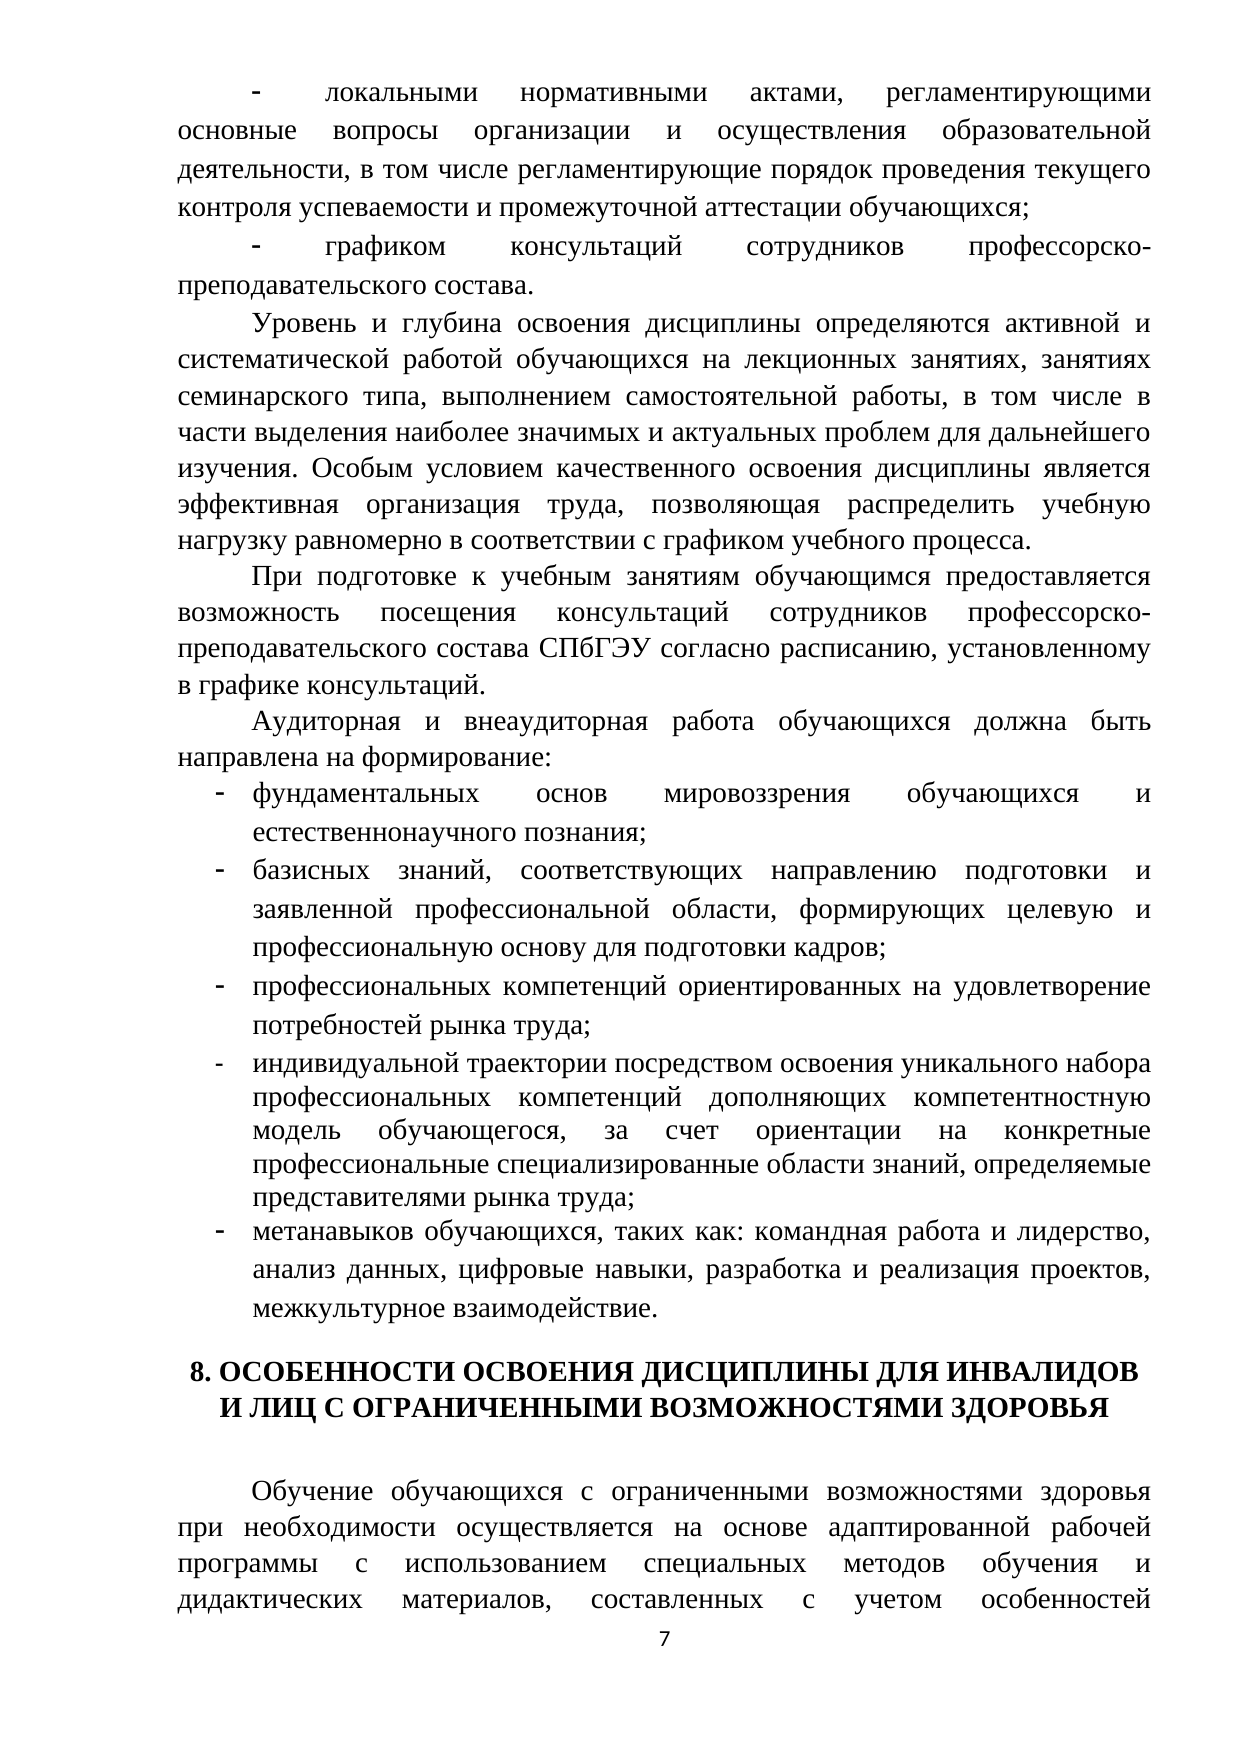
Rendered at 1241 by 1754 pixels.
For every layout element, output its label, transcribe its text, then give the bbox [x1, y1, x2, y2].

list индивидуальной траектории посредством освоения уникального набора профессиональных компетенций дополняющих компетентностную модель обучающегося, за счет ориентации на конкретные профессиональные специализированные области знаний, определяемые представителями рынка труда; [215, 1045, 1152, 1213]
list фундаментальных основ мировоззрения обучающихся и естественнонаучного познания; [215, 775, 1152, 847]
list базисных знаний, соответствующих направлению подготовки и заявленной профессиональной области, формирующих целевую и профессиональную основу для подготовки кадров; [215, 852, 1152, 963]
text При подготовке к учебным занятиям обучающимся предоставляется возможность посещения консультаций сотрудников профессорско-преподавательского состава СПбГЭУ согласно расписанию, установленному в графике консультаций. [177, 558, 1152, 700]
list метанавыков обучающихся, таких как: командная работа и лидерство, анализ данных, цифровые навыки, разработка и реализация проектов, межкультурное взаимодействие. [215, 1213, 1152, 1324]
list профессиональных компетенций ориентированных на удовлетворение потребностей рынка труда; [215, 968, 1152, 1040]
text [177, 1473, 1152, 1615]
text Уровень и глубина освоения дисциплины определяются активной и систематической работой обучающихся на лекционных занятиях, занятиях семинарского типа, выполнением самостоятельной работы, в том числе в части выделения наиболее значимых и актуальных проблем для дальнейшего изучения. Особым условием качественного освоения дисциплины является эффективная организация труда, позволяющая распределить учебную нагрузку равномерно в соответствии с графиком учебного процесса. [177, 305, 1152, 556]
subtitle 8. ОСОБЕННОСТИ ОСВОЕНИЯ ДИСЦИПЛИНЫ ДЛЯ ИНВАЛИДОВ И ЛИЦ С ОГРАНИЧЕННЫМИ ВОЗМОЖНОСТЯМИ ЗДОРОВЬЯ [177, 1354, 1152, 1423]
list графиком консультаций сотрудников профессорско-преподавательского состава. [177, 228, 1152, 300]
list локальными нормативными актами, регламентирующими основные вопросы организации и осуществления образовательной деятельности, в том числе регламентирующие порядок проведения текущего контроля успеваемости и промежуточной аттестации обучающихся; [177, 74, 1152, 223]
text Аудиторная и внеаудиторная работа обучающихся должна быть направлена на формирование: [177, 703, 1152, 773]
